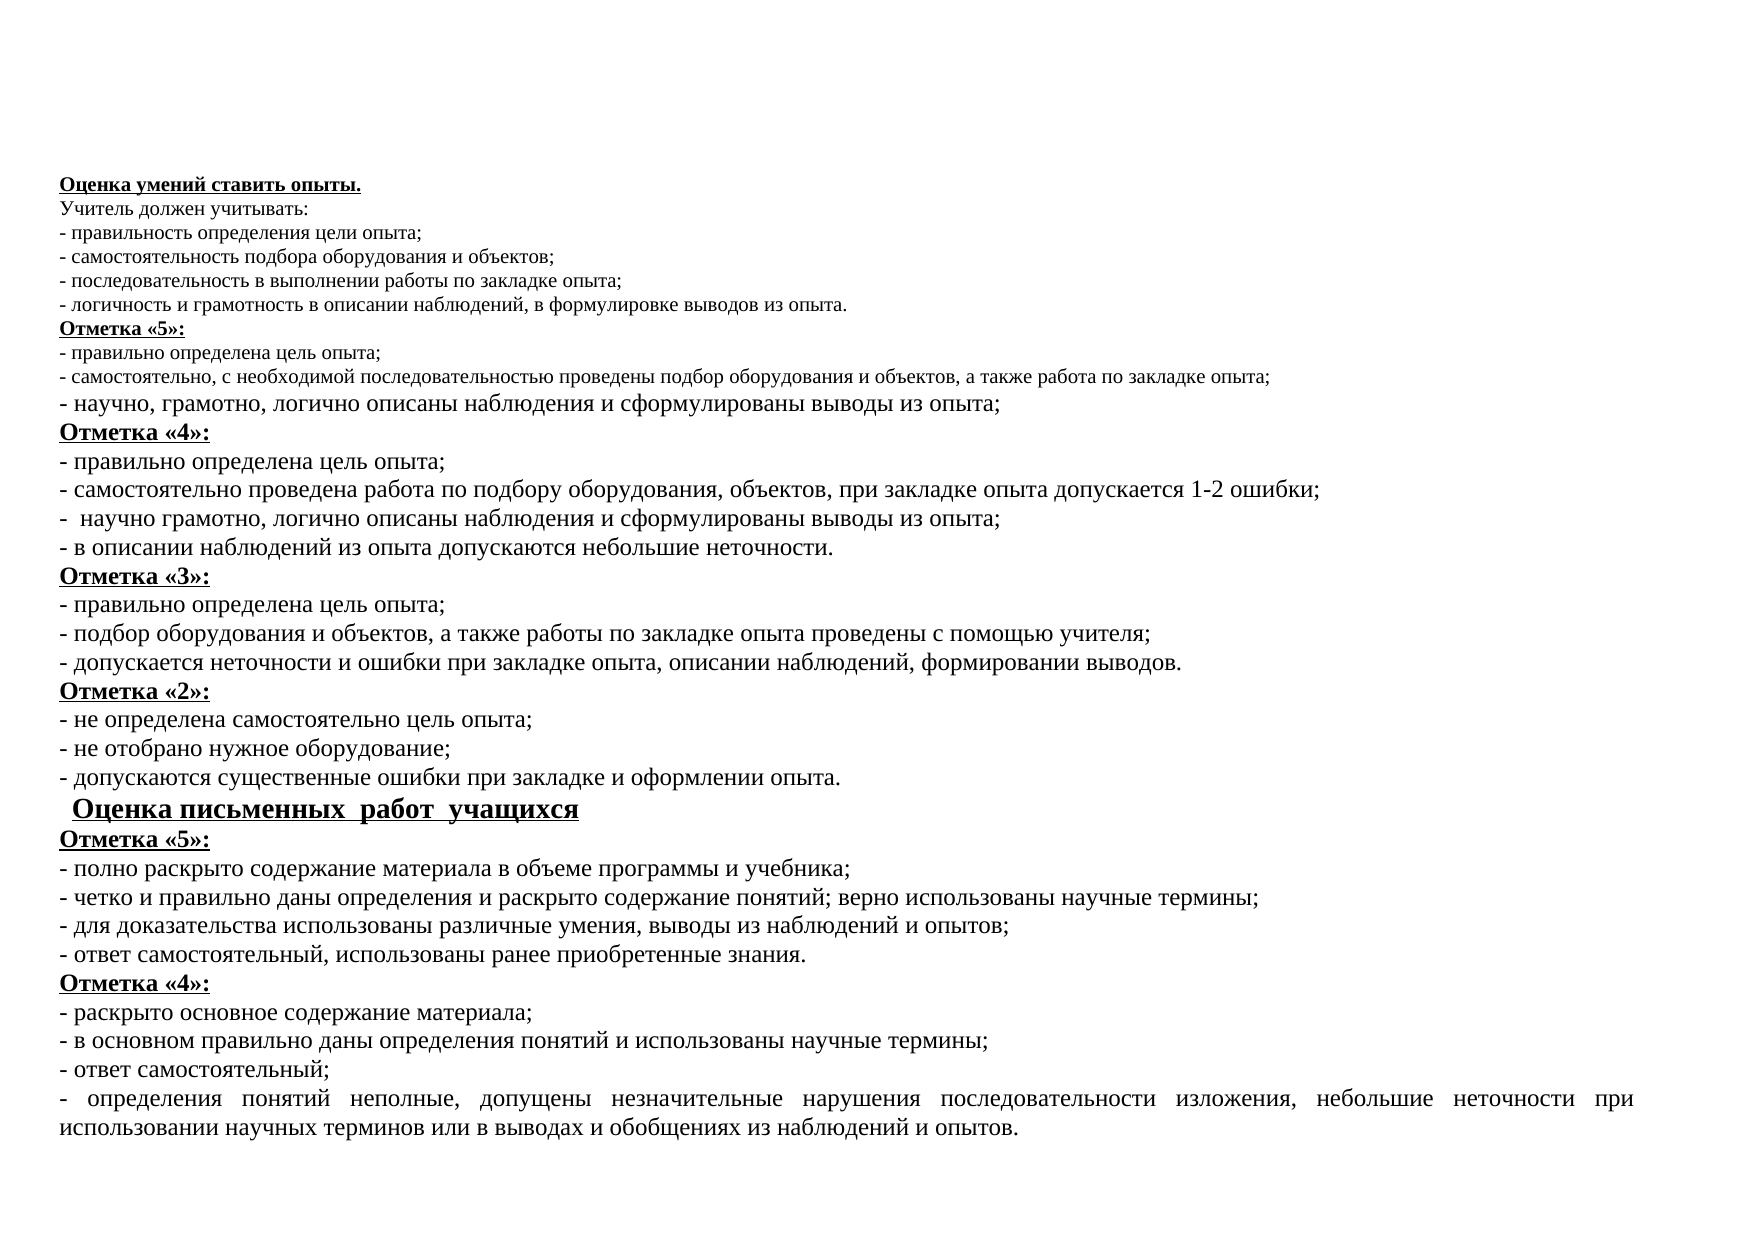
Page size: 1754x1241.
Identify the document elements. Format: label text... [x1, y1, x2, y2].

text Отметка «2»: [59, 676, 1636, 704]
text - логичность и грамотность в описании наблюдений, в формулировке выводов из опыта. [59, 292, 1636, 316]
text - не отобрано нужное оборудование; [59, 733, 1636, 762]
text Учитель должен учитывать: [59, 196, 1636, 220]
text - самостоятельно проведена работа по подбору оборудования, объектов, при закладке опыта допускается 1-2 ошибки; [59, 474, 1636, 503]
text - полно раскрыто содержание материала в объеме программы и учебника; [59, 853, 1636, 882]
text - правильно определена цель опыта; [59, 446, 1636, 474]
text - правильность определения цели опыта; [59, 220, 1636, 244]
text - правильно определена цель опыта; [59, 340, 1636, 364]
text Отметка «5»: [59, 824, 1636, 853]
text - допускается неточности и ошибки при закладке опыта, описании наблюдений, формировании выводов. [59, 647, 1636, 676]
text - ответ самостоятельный, использованы ранее приобретенные знания. [59, 939, 1636, 968]
text - допускаются существенные ошибки при закладке и оформлении опыта. [59, 762, 1636, 791]
text - в основном правильно даны определения понятий и использованы научные термины; [59, 1026, 1636, 1054]
text Отметка «4»: [59, 417, 1636, 446]
text - для доказательства использованы различные умения, выводы из наблюдений и опытов; [59, 911, 1636, 939]
text - самостоятельность подбора оборудования и объектов; [59, 244, 1636, 268]
text Отметка «5»: [59, 316, 1636, 340]
text Отметка «4»: [59, 968, 1636, 997]
text - подбор оборудования и объектов, а также работы по закладке опыта проведены с помощью учителя; [59, 618, 1636, 647]
text Оценка письменных работ учащихся [59, 791, 1636, 824]
text - раскрыто основное содержание материала; [59, 997, 1636, 1026]
text - последовательность в выполнении работы по закладке опыта; [59, 268, 1636, 292]
text - правильно определена цель опыта; [59, 589, 1636, 618]
text - самостоятельно, с необходимой последовательностью проведены подбор оборудования и объектов, а также работа по закладке опыта; [59, 364, 1636, 388]
text Оценка умений ставить опыты. [59, 172, 1636, 196]
text - ответ самостоятельный; [59, 1054, 1636, 1083]
text - четко и правильно даны определения и раскрыто содержание понятий; верно использованы научные термины; [59, 882, 1636, 911]
text - определения понятий неполные, допущены незначительные нарушения последовательности изложения, небольшие неточности при использовании научных терминов или в выводах и обобщениях из наблюдений и опытов. [59, 1083, 1636, 1141]
text Отметка «3»: [59, 561, 1636, 589]
text - научно, грамотно, логично описаны наблюдения и сформулированы выводы из опыта; [59, 388, 1636, 417]
text - в описании наблюдений из опыта допускаются небольшие неточности. [59, 532, 1636, 561]
text - не определена самостоятельно цель опыта; [59, 704, 1636, 733]
text - научно грамотно, логично описаны наблюдения и сформулированы выводы из опыта; [59, 503, 1636, 532]
